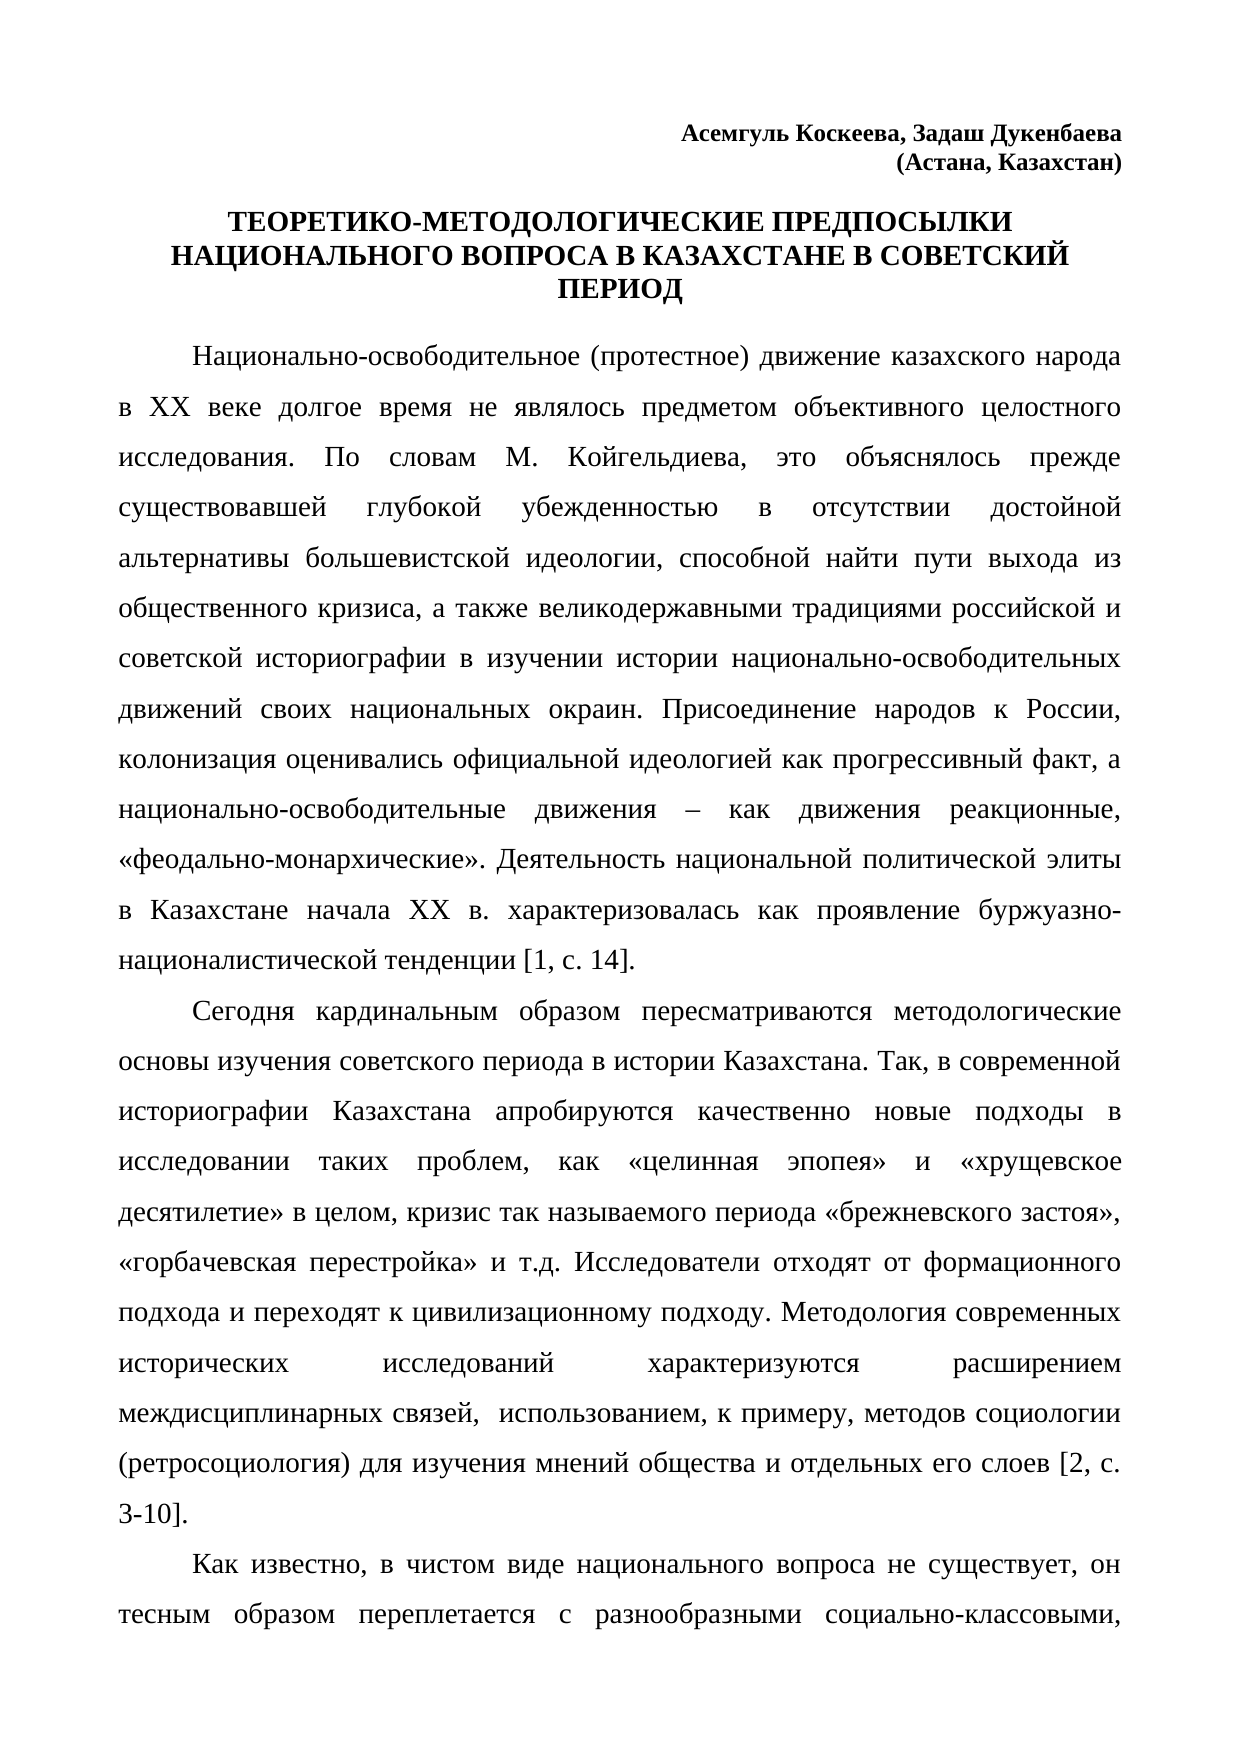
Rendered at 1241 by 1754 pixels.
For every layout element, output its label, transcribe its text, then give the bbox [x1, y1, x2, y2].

title Асемгуль Коскеева, Задаш Дукенбаева [118, 118, 1122, 147]
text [118, 1546, 1122, 1630]
title (Астана, Казахстан) [118, 147, 1122, 176]
title Национально-освободительное (протестное) движение казахского народа в ХХ веке долгое время не являлось предметом объективного целостного исследования. По словам М. Койгельдиева, это объяснялось прежде существовавшей глубокой убежденностью в отсутствии достойной альтернативы большевистской идеологии, способной найти пути выхода из общественного кризиса, а также великодержавными традициями российской и советской историографии в изучении истории национально-освободительных движений своих национальных окраин. Присоединение народов к России, колонизация оценивались официальной идеологией как прогрессивный факт, а национально-освободительные движения – как движения реакционные, «феодально-монархические». Деятельность национальной политической элиты в Казахстане начала ХХ в. характеризовалась как проявление буржуазно-националистической тенденции [1, с. 14]. [118, 338, 1122, 976]
title ТЕОРЕТИКО-МЕТОДОЛОГИЧЕСКИЕ ПРЕДПОСЫЛКИ НАЦИОНАЛЬНОГО ВОПРОСА В КАЗАХСТАНЕ В СОВЕТСКИЙ ПЕРИОД [118, 204, 1122, 305]
title Сегодня кардинальным образом пересматриваются методологические основы изучения советского периода в истории Казахстана. Так, в современной историографии Казахстана апробируются качественно новые подходы в исследовании таких проблем, как «целинная эпопея» и «хрущевское десятилетие» в целом, кризис так называемого периода «брежневского застоя», «горбачевская перестройка» и т.д. Исследователи отходят от формационного подхода и переходят к цивилизационному подходу. Методология современных исторических исследований характеризуются расширением междисциплинарных связей, использованием, к примеру, методов социологии (ретросоциология) для изучения мнений общества и отдельных его слоев [2, с. 3-10]. [118, 993, 1122, 1529]
